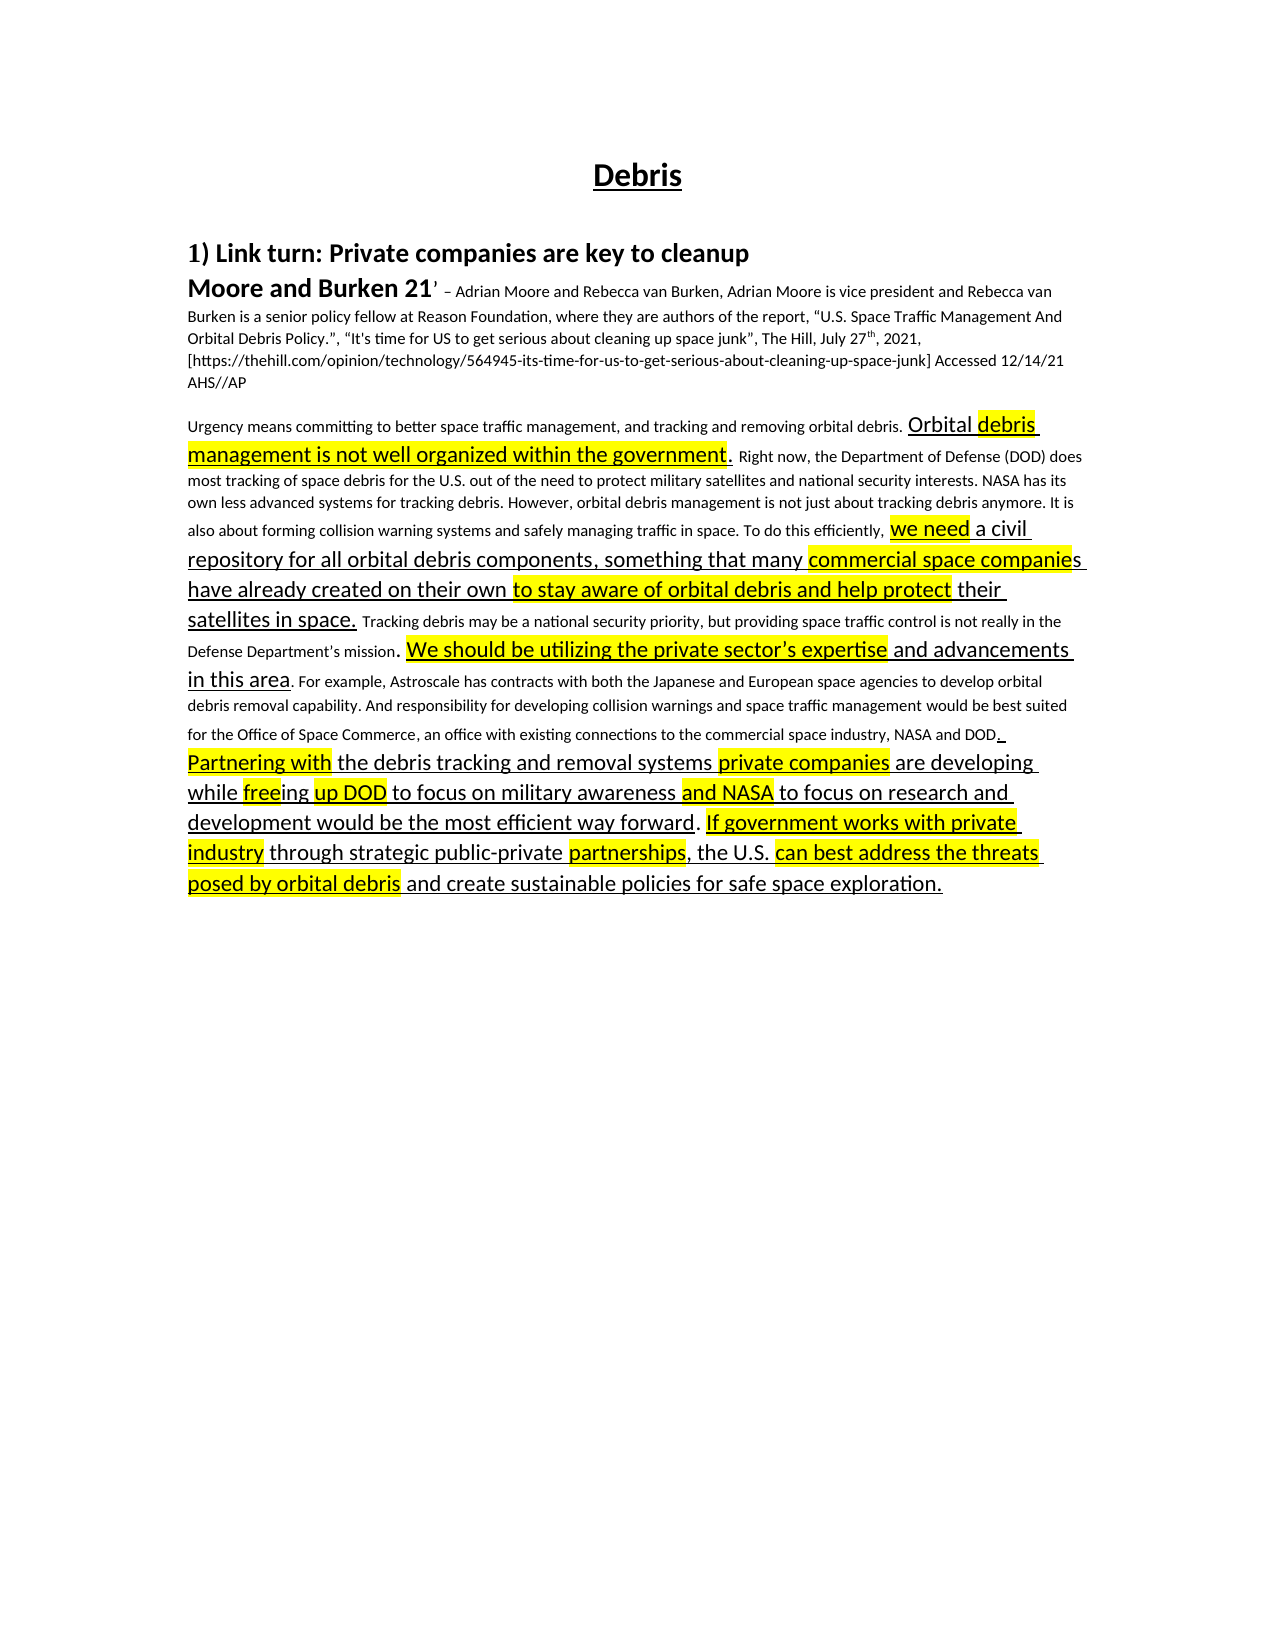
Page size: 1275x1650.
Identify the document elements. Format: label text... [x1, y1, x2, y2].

text Moore and Burken 21’ – Adrian Moore and Rebecca van Burken, Adrian Moore is vice president and Rebecca van Burken is a senior policy fellow at Reason Foundation, where they are authors of the report, “U.S. Space Traffic Management And Orbital Debris Policy.”, “It's time for US to get serious about cleaning up space junk”, The Hill, July 27th, 2021, [https://thehill.com/opinion/technology/564945-its-time-for-us-to-get-serious-about-cleaning-up-space-junk] Accessed 12/14/21 AHS//AP [187, 272, 1087, 392]
subtitle Debris [187, 154, 1087, 195]
text Urgency means committing to better space traffic management, and tracking and removing orbital debris. Orbital debris management is not well organized within the government. Right now, the Department of Defense (DOD) does most tracking of space debris for the U.S. out of the need to protect military satellites and national security interests. NASA has its own less advanced systems for tracking debris. However, orbital debris management is not just about tracking debris anymore. It is also about forming collision warning systems and safely managing traffic in space. To do this efficiently, we need a civil repository for all orbital debris components, something that many commercial space companies have already created on their own to stay aware of orbital debris and help protect their satellites in space. Tracking debris may be a national security priority, but providing space traffic control is not really in the Defense Department’s mission. We should be utilizing the private sector’s expertise and advancements in this area. For example, Astroscale has contracts with both the Japanese and European space agencies to develop orbital debris removal capability. And responsibility for developing collision warnings and space traffic management would be best suited for the Office of Space Commerce, an office with existing connections to the commercial space industry, NASA and DOD. Partnering with the debris tracking and removal systems private companies are developing while freeing up DOD to focus on military awareness and NASA to focus on research and development would be the most efficient way forward. If government works with private industry through strategic public-private partnerships, the U.S. can best address the threats posed by orbital debris and create sustainable policies for safe space exploration. [187, 410, 1087, 569]
subtitle 1) Link turn: Private companies are key to cleanup [187, 202, 1087, 269]
text Urgency means committing to better space traffic management, and tracking and removing orbital debris. Orbital debris management is not well organized within the government. Right now, the Department of Defense (DOD) does most tracking of space debris for the U.S. out of the need to protect military satellites and national security interests. NASA has its own less advanced systems for tracking debris. However, orbital debris management is not just about tracking debris anymore. It is also about forming collision warning systems and safely managing traffic in space. To do this efficiently, we need a civil repository for all orbital debris components, something that many commercial space companies have already created on their own to stay aware of orbital debris and help protect their satellites in space. Tracking debris may be a national security priority, but providing space traffic control is not really in the Defense Department’s mission. We should be utilizing the private sector’s expertise and advancements in this area. For example, Astroscale has contracts with both the Japanese and European space agencies to develop orbital debris removal capability. And responsibility for developing collision warnings and space traffic management would be best suited for the Office of Space Commerce, an office with existing connections to the commercial space industry, NASA and DOD. Partnering with the debris tracking and removal systems private companies are developing while freeing up DOD to focus on military awareness and NASA to focus on research and development would be the most efficient way forward. If government works with private industry through strategic public-private partnerships, the U.S. can best address the threats posed by orbital debris and create sustainable policies for safe space exploration. [187, 570, 1087, 897]
